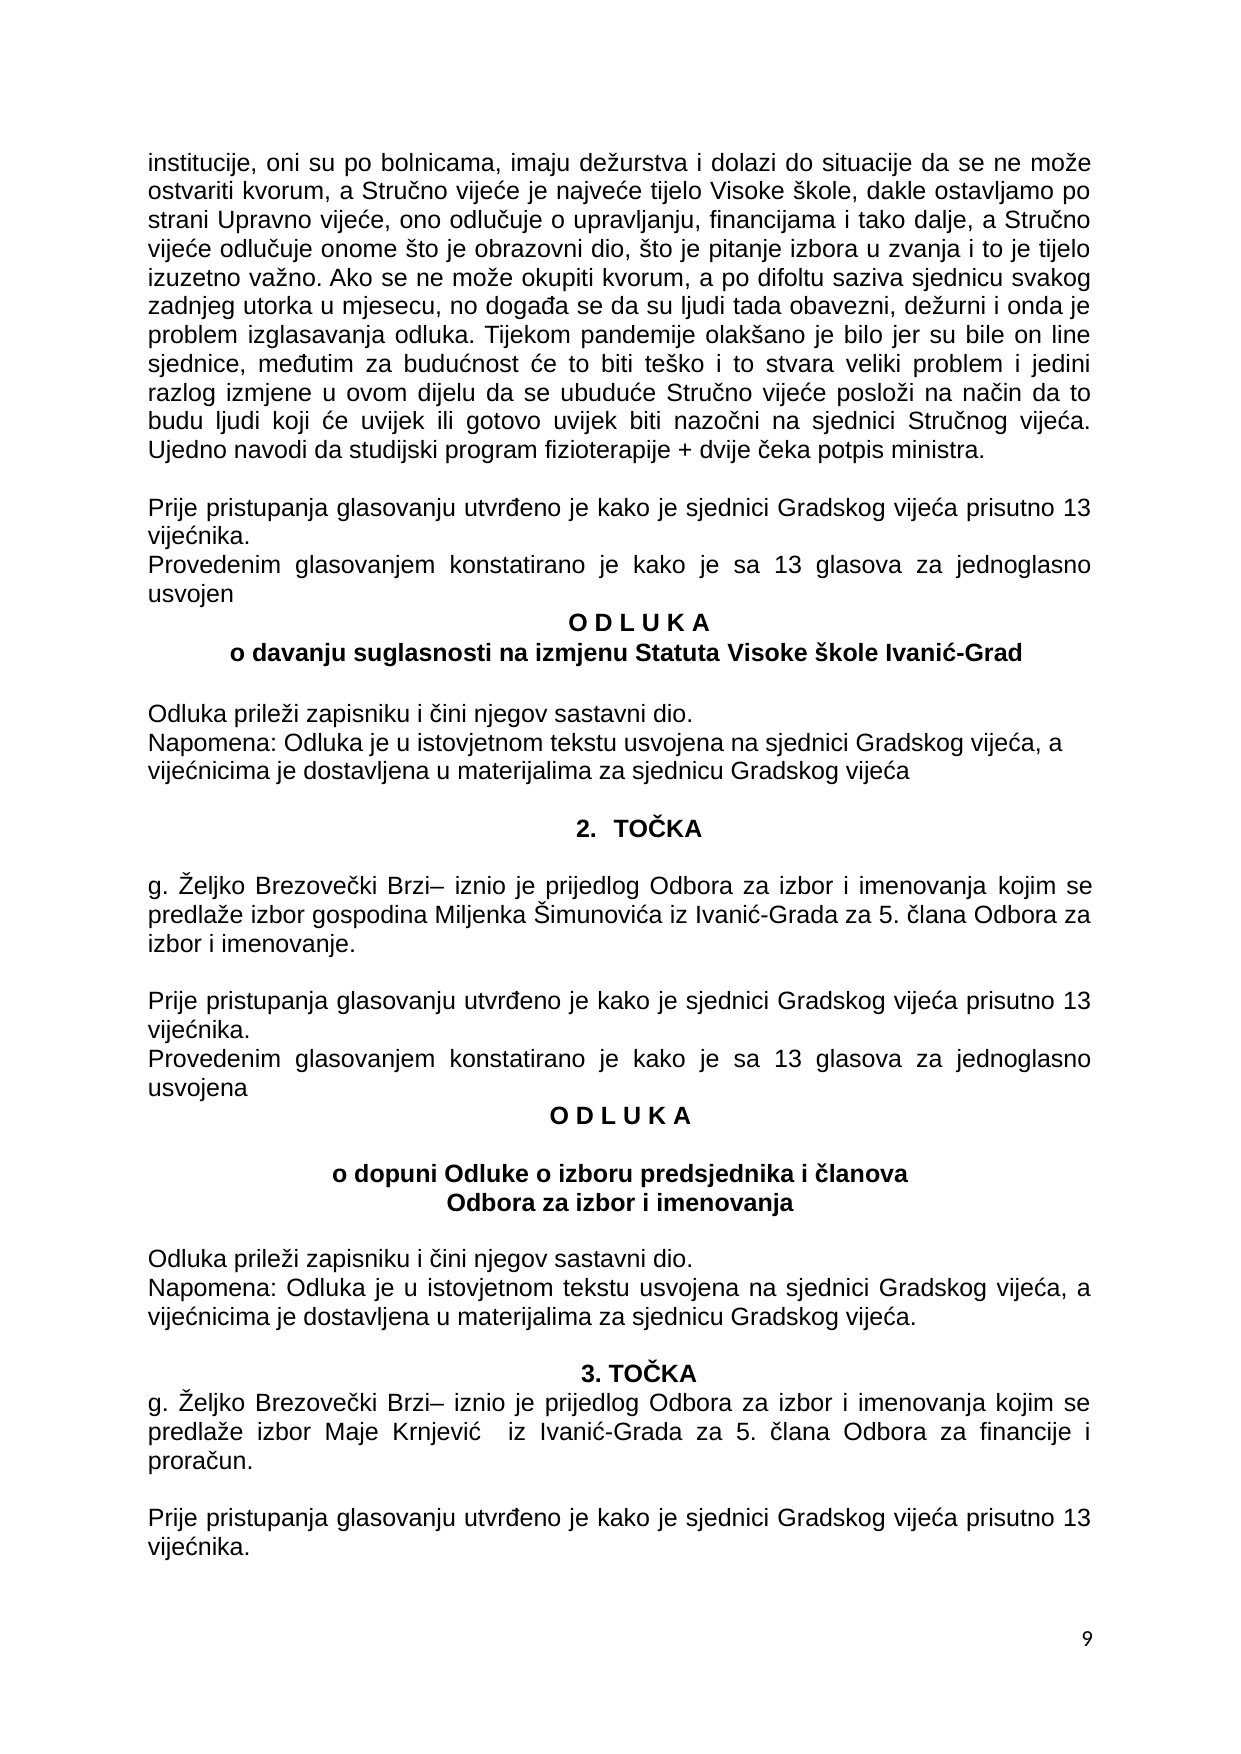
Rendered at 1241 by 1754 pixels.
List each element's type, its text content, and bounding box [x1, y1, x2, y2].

text Prije pristupanja glasovanju utvrđeno je kako je sjednici Gradskog vijeća prisutno 13 vijećnika. [148, 1503, 1093, 1561]
text g. Željko Brezovečki Brzi– iznio je prijedlog Odbora za izbor i imenovanja kojim se predlaže izbor Maje Krnjević iz Ivanić-Grada za 5. člana Odbora za financije i proračun. [148, 1388, 1093, 1474]
text o dopuni Odluke o izboru predsjednika i članova [148, 1159, 1093, 1188]
text Provedenim glasovanjem konstatirano je kako je sa 13 glasova za jednoglasno usvojena [148, 1044, 1093, 1101]
text Odluka prileži zapisniku i čini njegov sastavni dio. [148, 699, 1093, 728]
text 3. TOČKA [185, 1359, 1093, 1388]
text O D L U K A [185, 608, 1093, 636]
text Prije pristupanja glasovanju utvrđeno je kako je sjednici Gradskog vijeća prisutno 13 vijećnika. [148, 493, 1093, 550]
text Odluka prileži zapisniku i čini njegov sastavni dio. [148, 1244, 1093, 1273]
text O D L U K A [148, 1101, 1093, 1130]
text Napomena: Odluka je u istovjetnom tekstu usvojena na sjednici Gradskog vijeća, a vijećnicima je dostavljena u materijalima za sjednicu Gradskog vijeća [148, 728, 1093, 785]
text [148, 148, 1093, 464]
list o davanju suglasnosti na izmjenu Statuta Visoke škole Ivanić-Grad [223, 638, 1093, 667]
text Prije pristupanja glasovanju utvrđeno je kako je sjednici Gradskog vijeća prisutno 13 vijećnika. [148, 986, 1093, 1044]
text Provedenim glasovanjem konstatirano je kako je sa 13 glasova za jednoglasno usvojen [148, 550, 1093, 608]
text g. Željko Brezovečki Brzi– iznio je prijedlog Odbora za izbor i imenovanja kojim se predlaže izbor gospodina Miljenka Šimunovića iz Ivanić-Grada za 5. člana Odbora za izbor i imenovanje. [148, 871, 1093, 958]
text Odbora za izbor i imenovanja [148, 1188, 1093, 1216]
list TOČKA [185, 814, 1093, 843]
